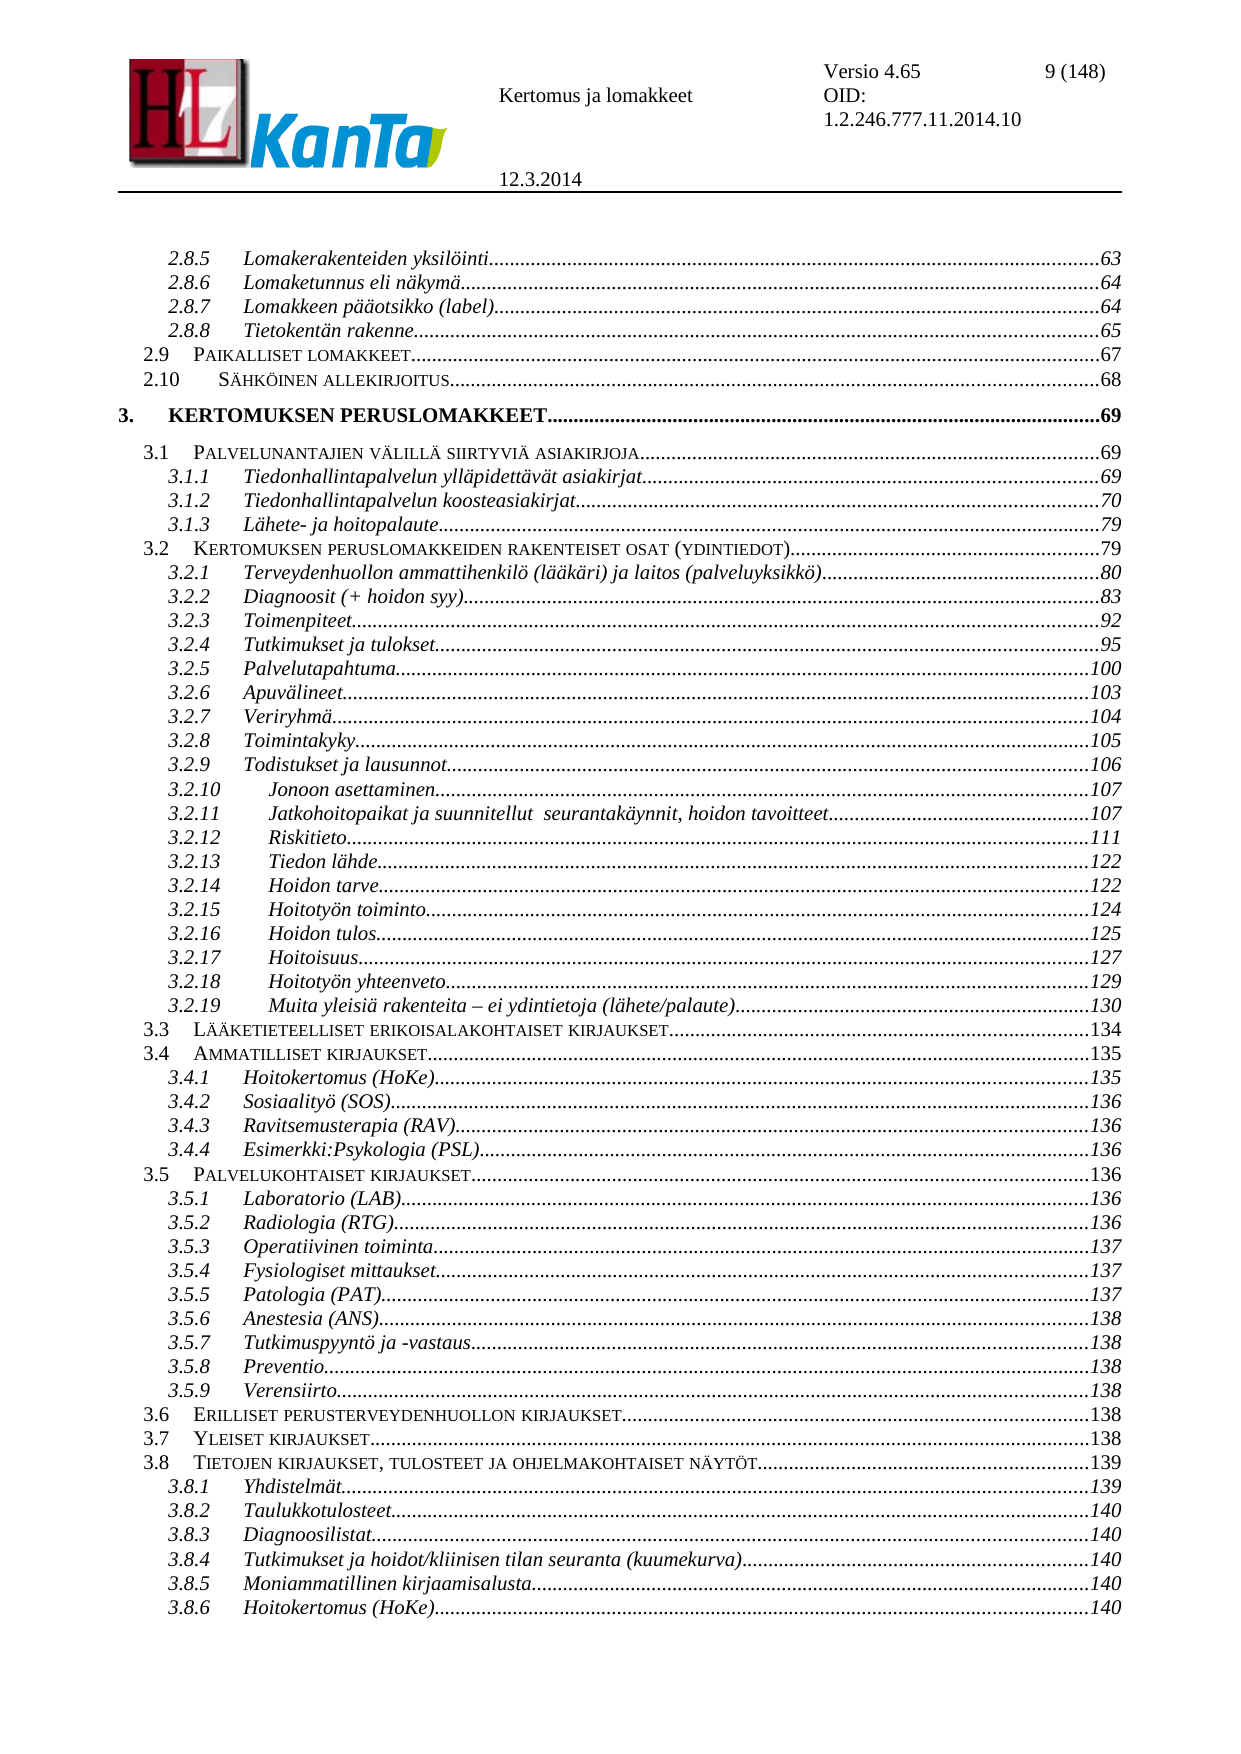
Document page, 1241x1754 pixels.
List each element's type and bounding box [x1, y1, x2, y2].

picture [344, 136, 358, 168]
picture [407, 136, 419, 158]
picture [263, 147, 275, 168]
picture [279, 113, 381, 168]
picture [388, 113, 448, 168]
picture [129, 59, 259, 168]
picture [268, 113, 284, 133]
picture [304, 136, 316, 158]
